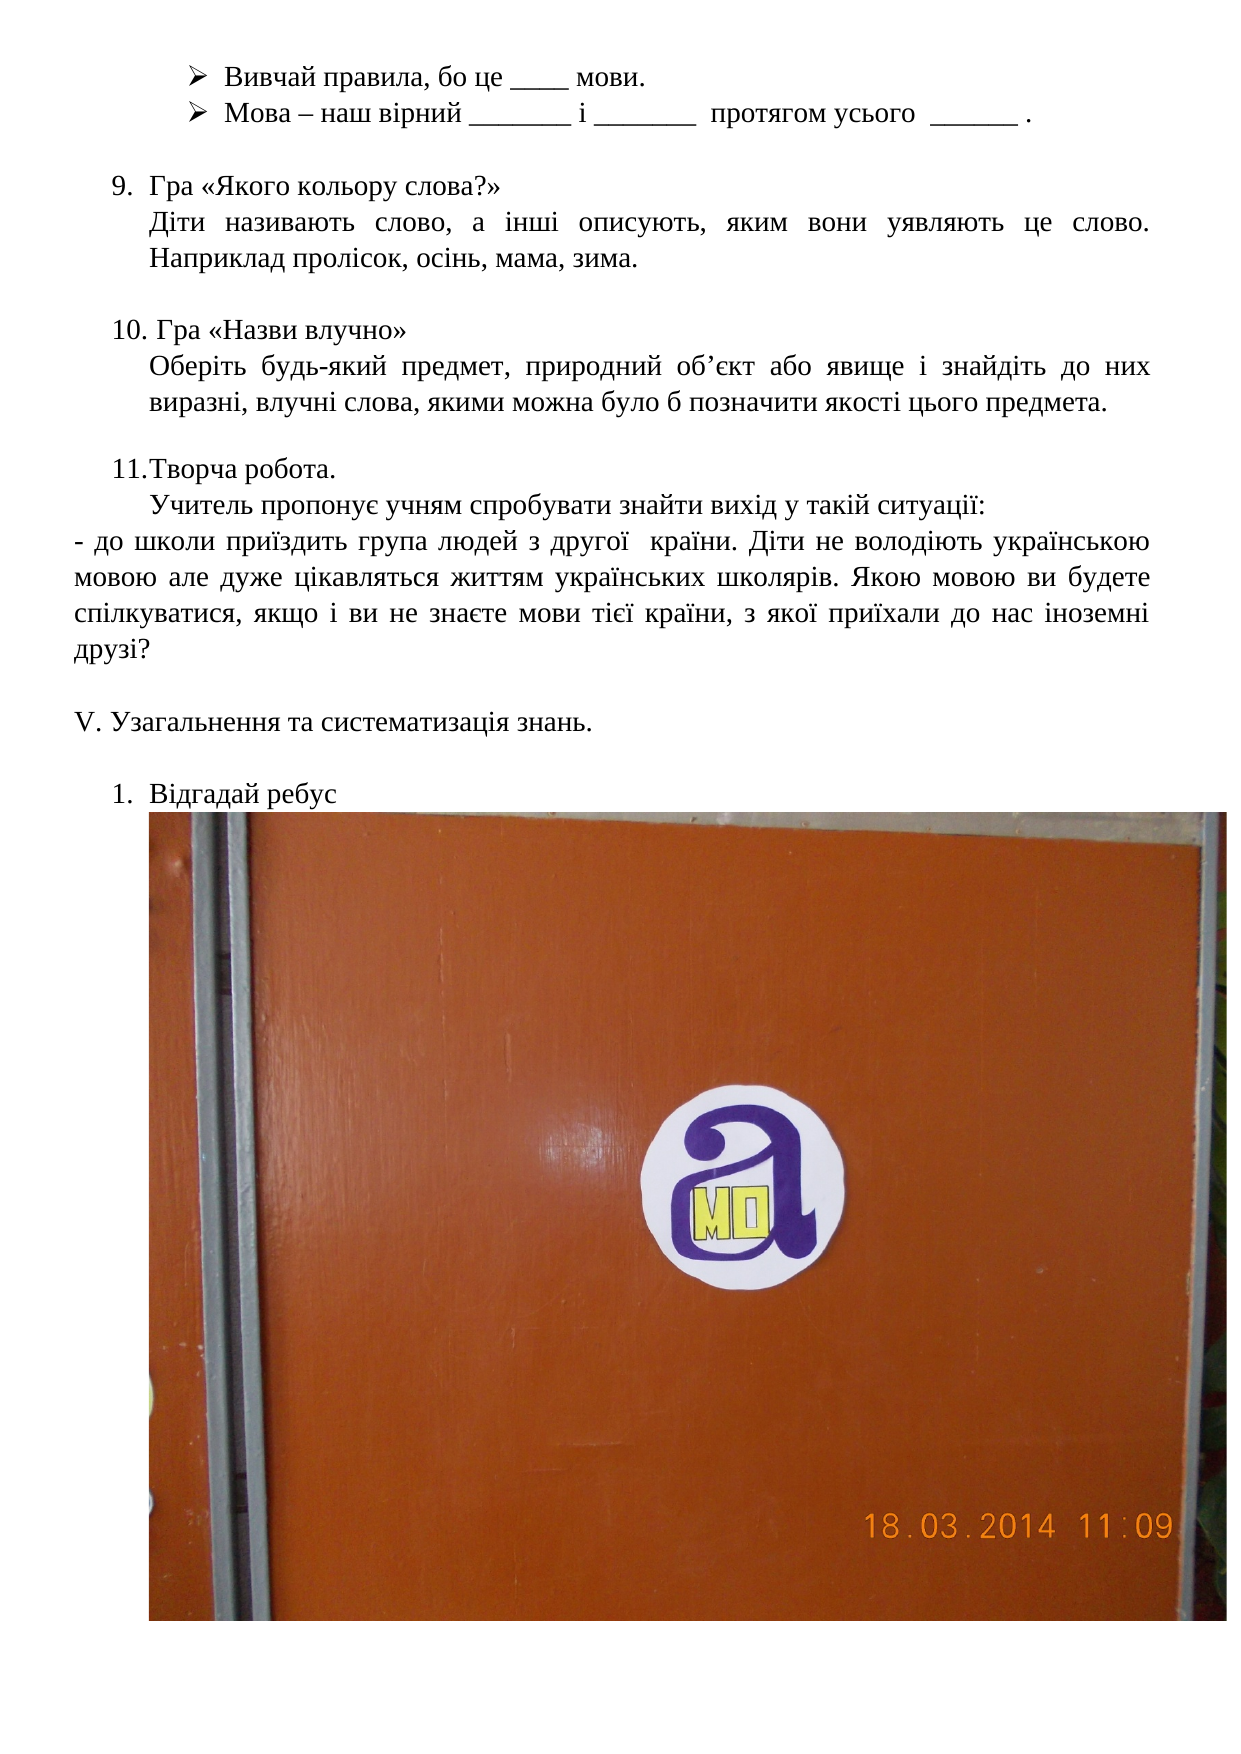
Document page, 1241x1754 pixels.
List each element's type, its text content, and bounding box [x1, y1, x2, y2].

list Мова – наш вірний _______ і _______ протягом усього ______ . [186, 95, 1152, 129]
list Відгадай ребус [111, 776, 1152, 810]
list Учитель пропонує учням спробувати знайти вихід у такій ситуації: [149, 487, 1152, 521]
list V. Узагальнення та систематизація знань. [74, 704, 1152, 737]
list Вивчай правила, бо це ____ мови. [186, 59, 1152, 93]
list Оберіть будь-який предмет, природний об’єкт або явище і знайдіть до них виразні, влучні слова, якими можна було б позначити якості цього предмета. [149, 348, 1152, 418]
list Творча робота. [111, 451, 1152, 484]
list Гра «Назви влучно» [111, 312, 1152, 346]
picture [148, 812, 1227, 1621]
list Діти називають слово, а інші описують, яким вони уявляють це слово. Наприклад пролісок, осінь, мама, зима. [149, 204, 1152, 273]
list Гра «Якого кольору слова?» [111, 168, 1152, 201]
list - до школи приїздить група людей з другої країни. Діти не володіють українською мовою але дуже цікавляться життям українських школярів. Якою мовою ви будете спілкуватися, якщо і ви не знаєте мови тієї країни, з якої приїхали до нас іноземні друзі? [74, 523, 1152, 665]
